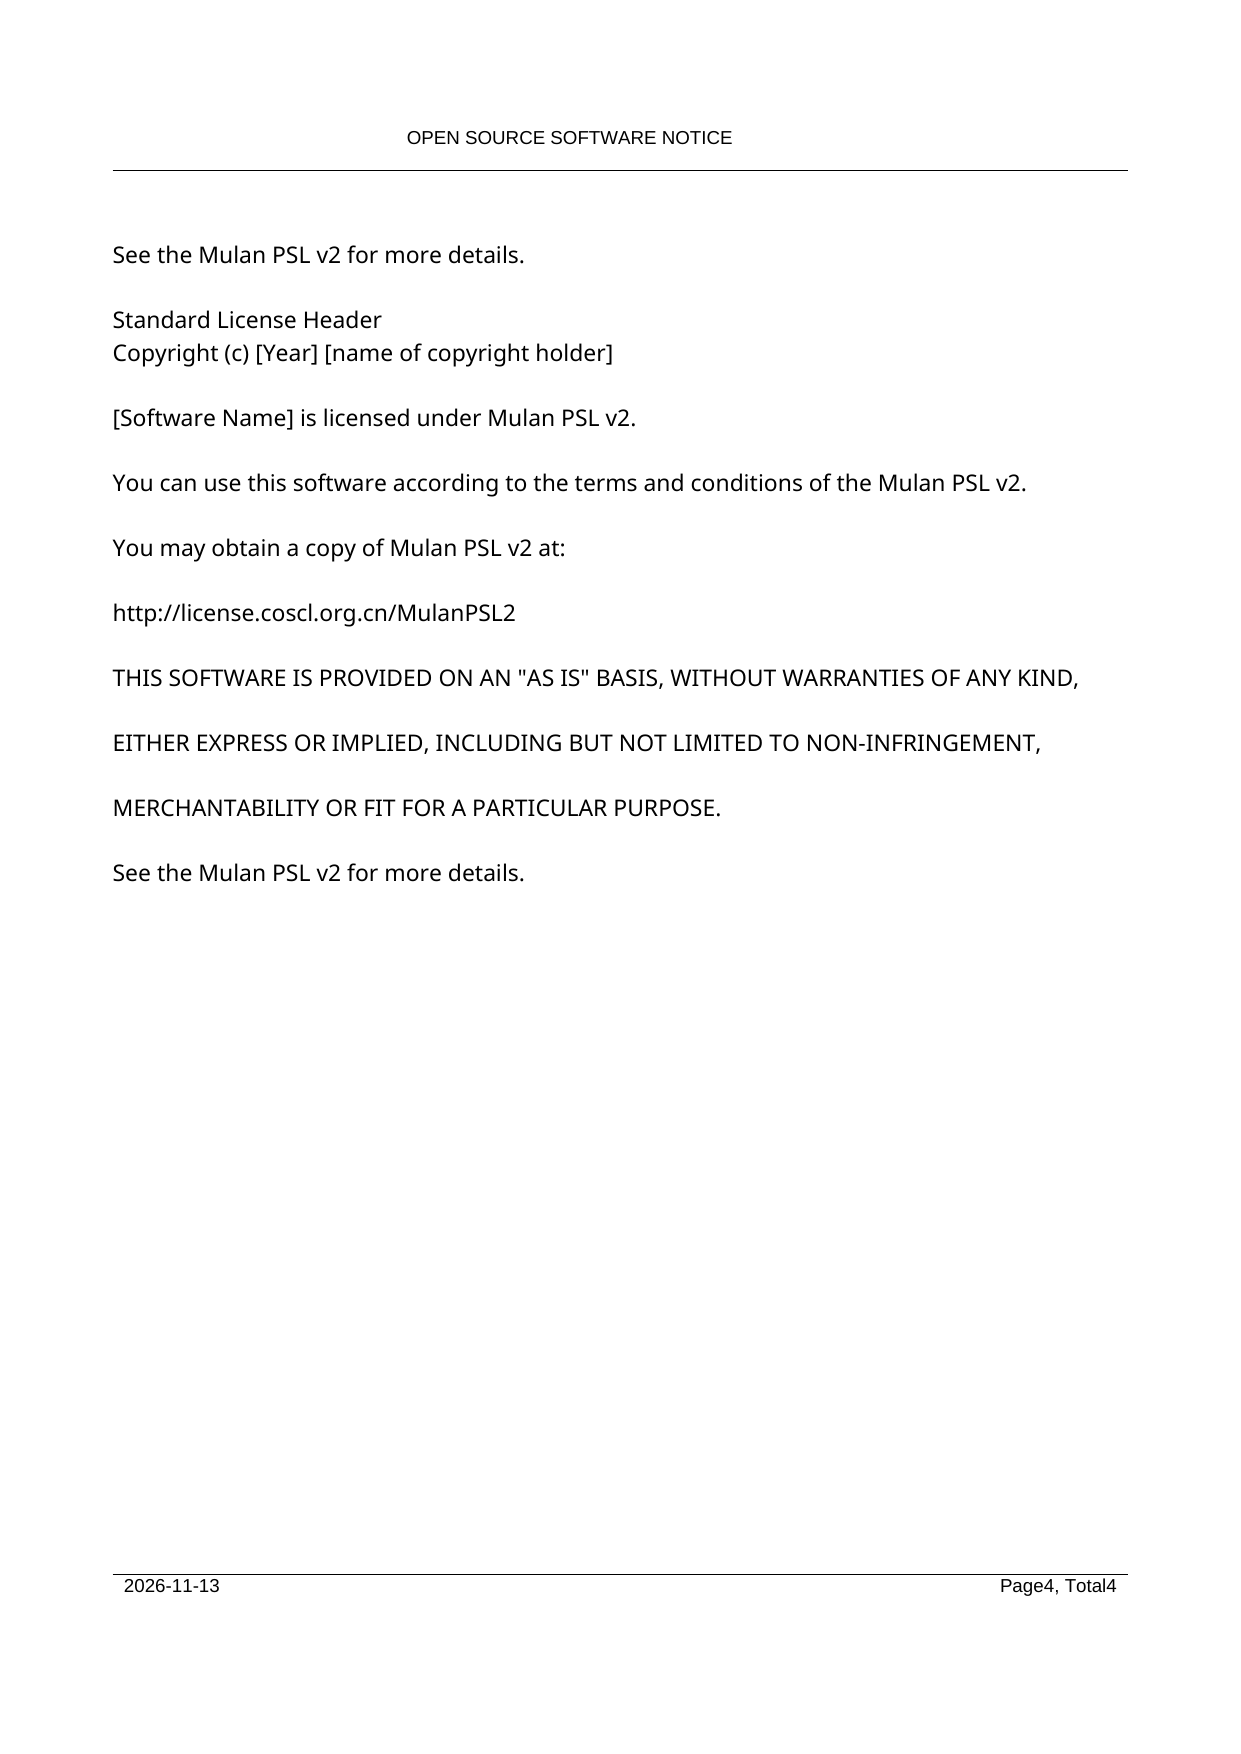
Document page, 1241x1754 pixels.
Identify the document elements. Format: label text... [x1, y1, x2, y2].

text You may obtain a copy of Mulan PSL v2 at: [112, 531, 1128, 564]
text MERCHANTABILITY OR FIT FOR A PARTICULAR PURPOSE. [112, 791, 1128, 824]
text EITHER EXPRESS OR IMPLIED, INCLUDING BUT NOT LIMITED TO NON-INFRINGEMENT, [112, 726, 1128, 759]
text You can use this software according to the terms and conditions of the Mulan PSL v2. [112, 466, 1128, 499]
text [Software Name] is licensed under Mulan PSL v2. [112, 401, 1128, 434]
text See the Mulan PSL v2 for more details. [112, 239, 1128, 271]
text Standard License Header [112, 304, 1128, 336]
text http://license.coscl.org.cn/MulanPSL2 [112, 596, 1128, 629]
text Copyright (c) [Year] [name of copyright holder] [112, 336, 1128, 369]
text See the Mulan PSL v2 for more details. [112, 856, 1128, 889]
text THIS SOFTWARE IS PROVIDED ON AN "AS IS" BASIS, WITHOUT WARRANTIES OF ANY KIND, [112, 661, 1128, 694]
